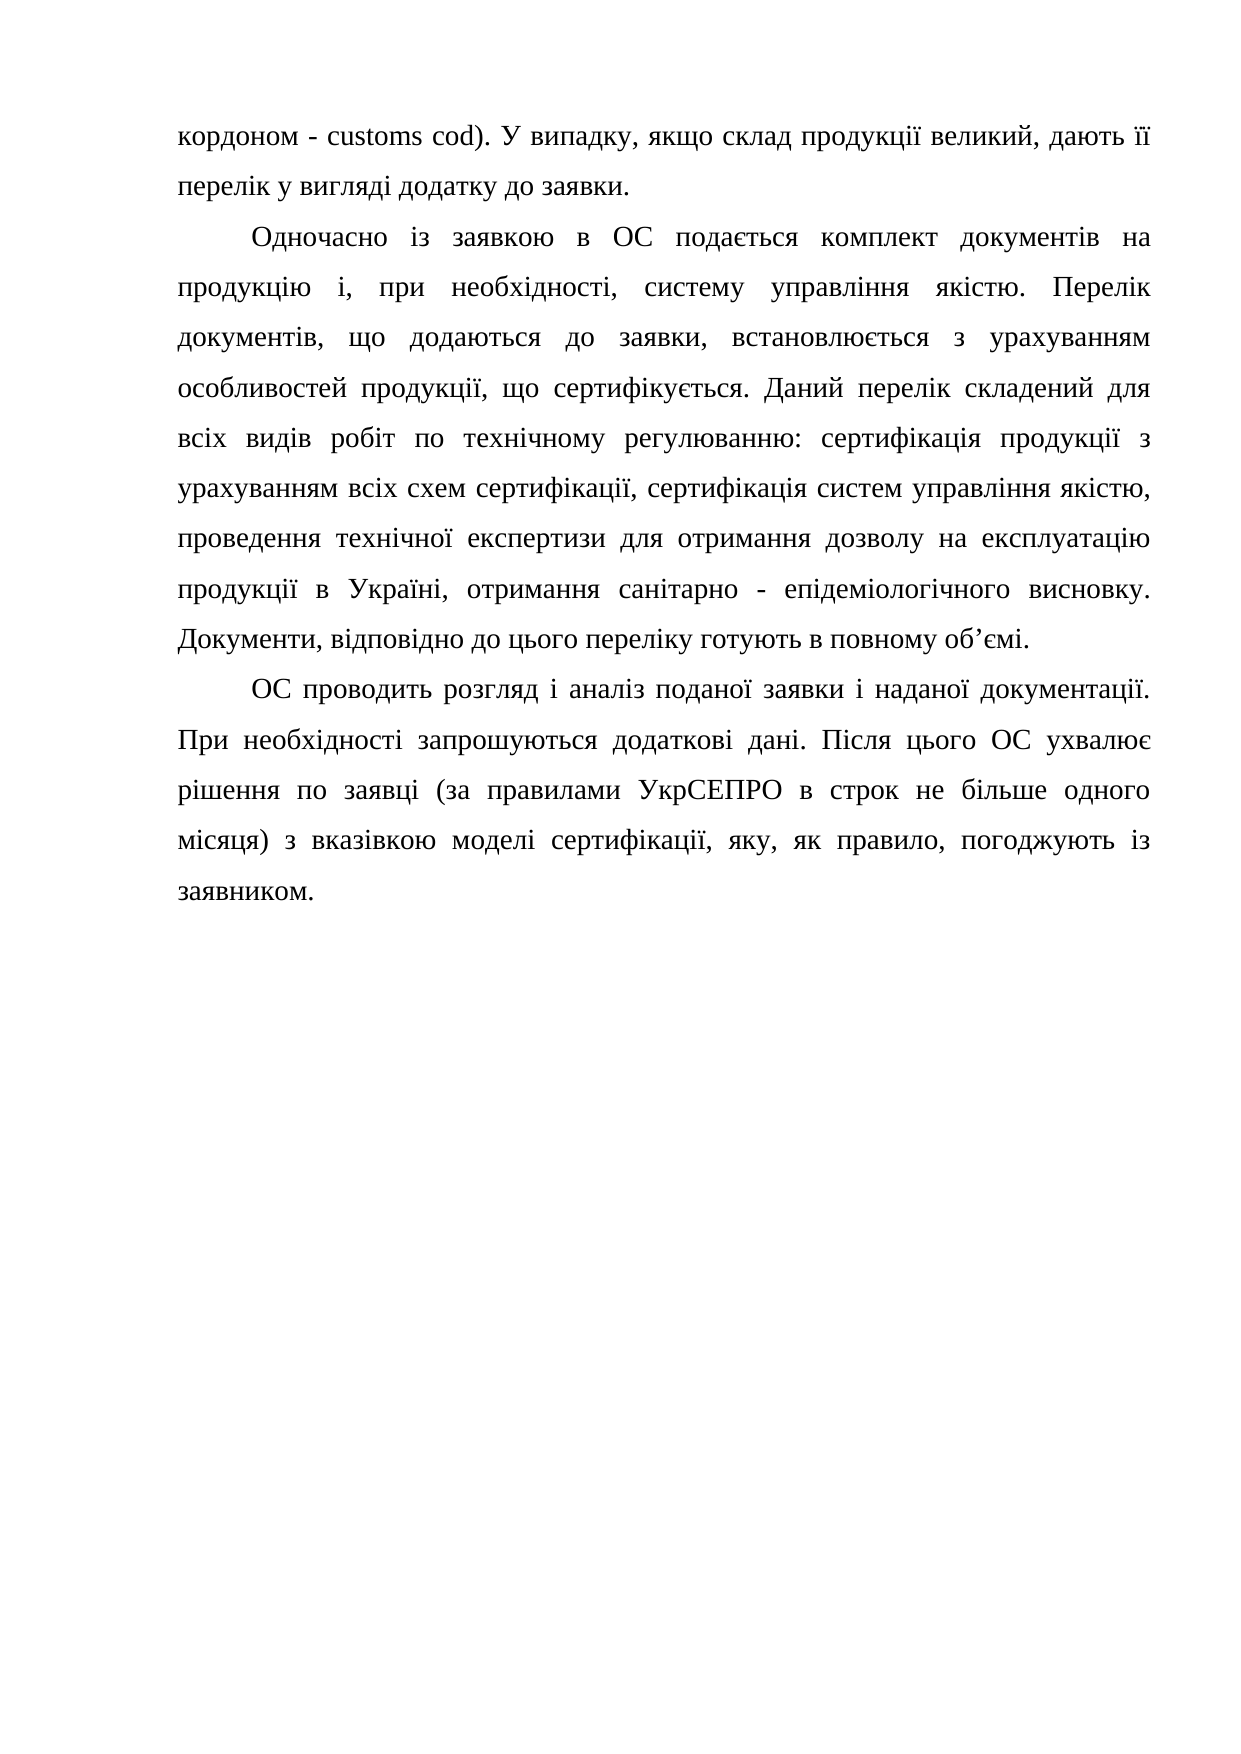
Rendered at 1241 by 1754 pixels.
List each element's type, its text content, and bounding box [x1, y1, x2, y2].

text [177, 118, 1152, 202]
text ОС проводить розгляд і аналіз поданої заявки і наданої документації. При необхідності запрошуються додаткові дані. Після цього ОС ухвалює рішення по заявці (за правилами УкрСЕПРО в строк не більше одного місяця) з вказівкою моделі сертифікації, яку, як правило, погоджують із заявником. [177, 672, 1152, 906]
text Одночасно із заявкою в ОС подається комплект документів на продукцію і, при необхідності, систему управління якістю. Перелік документів, що додаються до заявки, встановлюється з урахуванням особливостей продукції, що сертифікується. Даний перелік складений для всіх видів робіт по технічному регулюванню: сертифікація продукції з урахуванням всіх схем сертифікації, сертифікація систем управління якістю, проведення технічної експертизи для отримання дозволу на експлуатацію продукції в Україні, отримання санітарно - епідеміологічного висновку. Документи, відповідно до цього переліку готують в повному об’ємі. [177, 219, 1152, 655]
